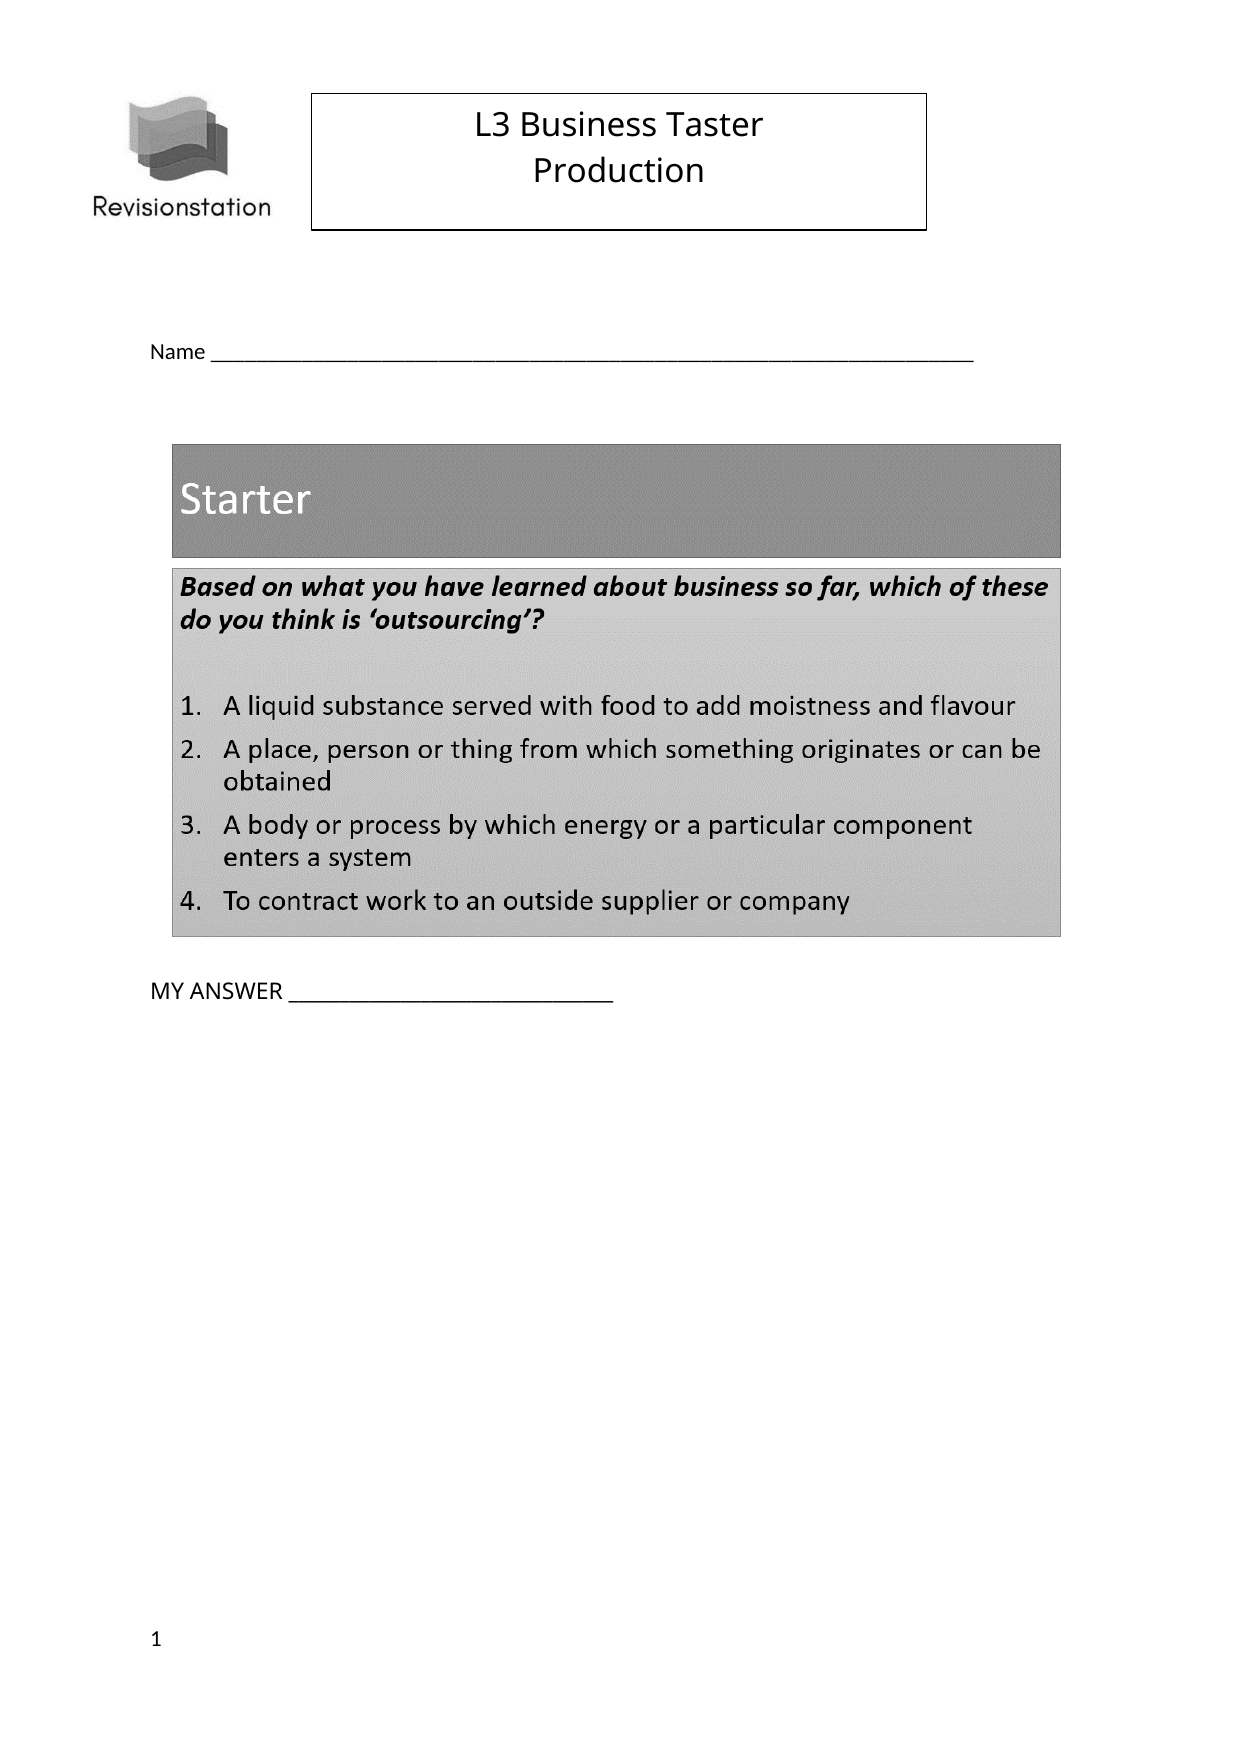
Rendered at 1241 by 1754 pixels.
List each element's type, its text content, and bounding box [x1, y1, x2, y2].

text MY ANSWER ________________________________ [150, 975, 1090, 1006]
picture [150, 431, 1091, 956]
text Name ___________________________________________________________________ [150, 337, 1090, 366]
